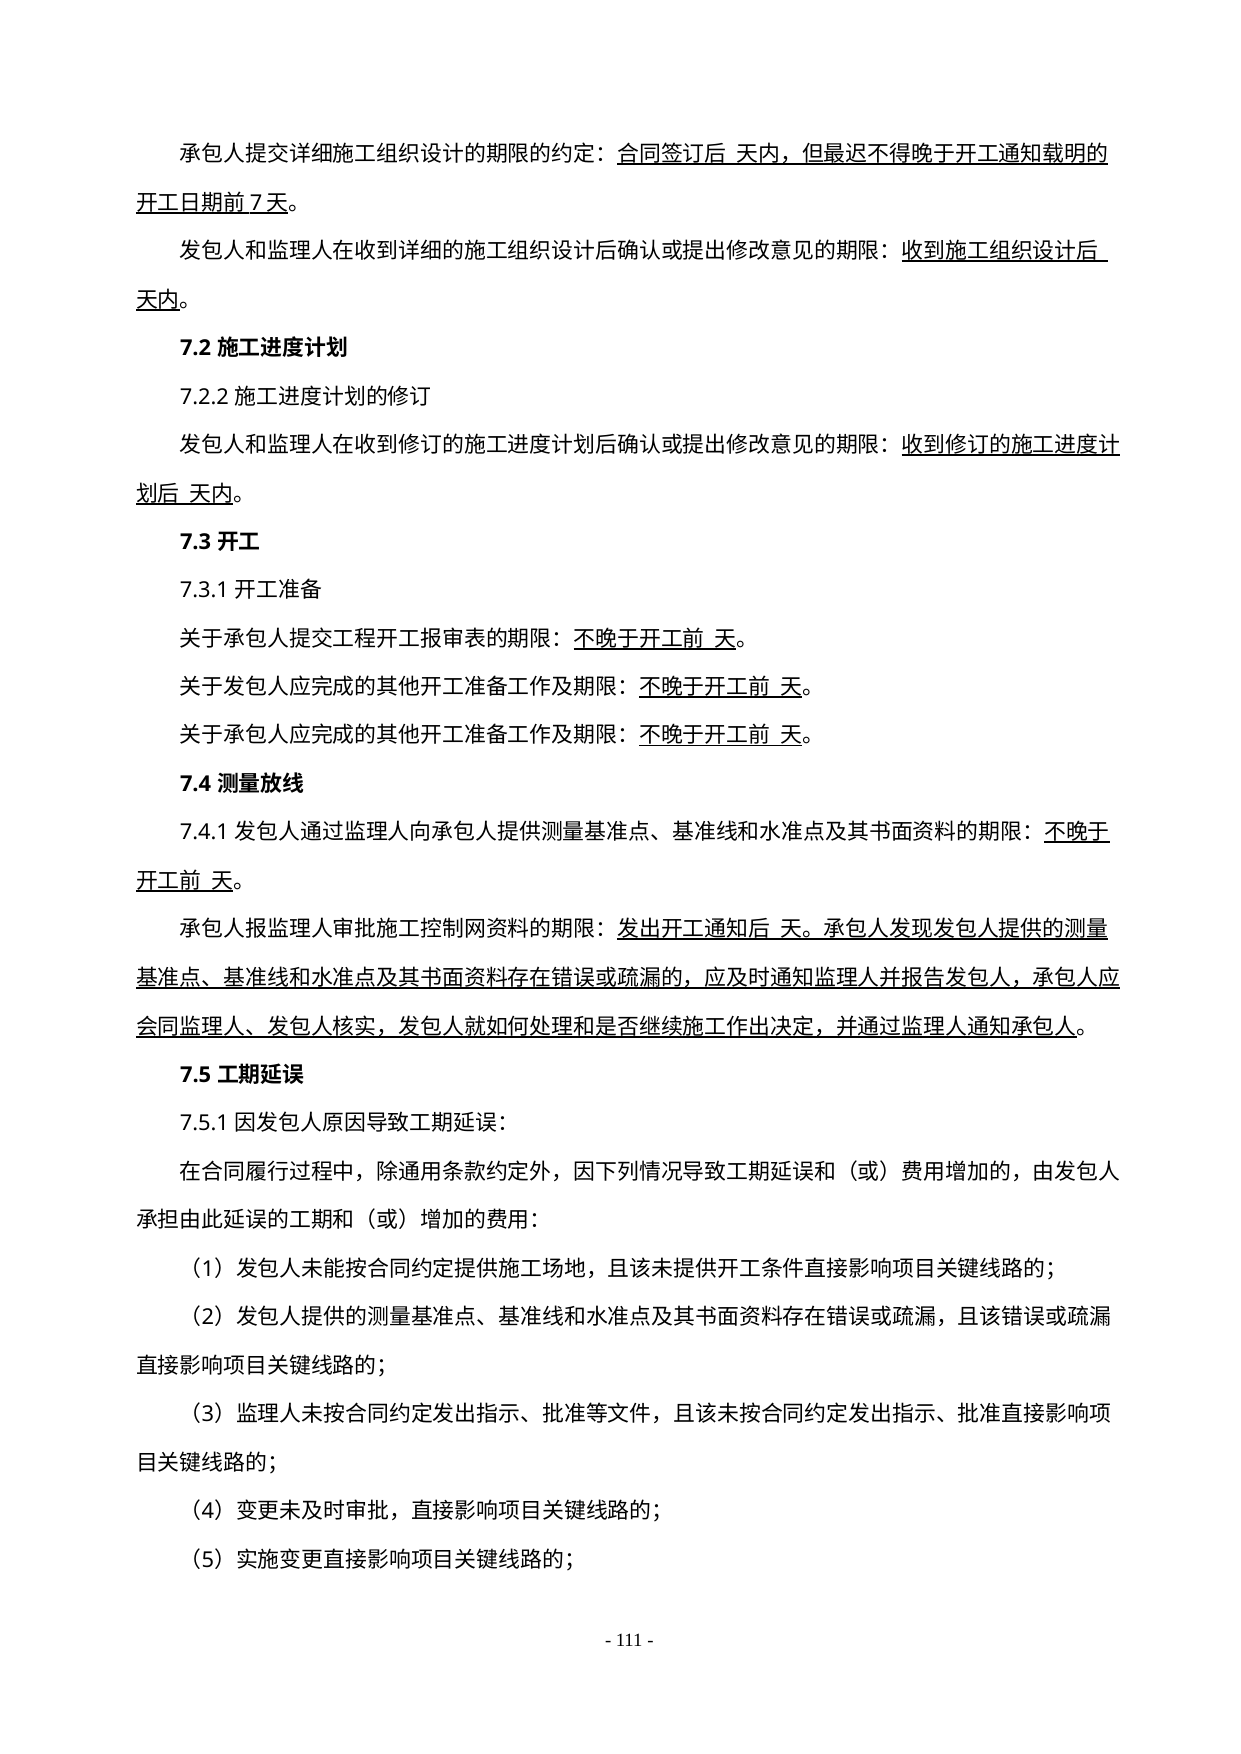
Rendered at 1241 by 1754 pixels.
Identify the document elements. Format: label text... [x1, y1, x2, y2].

text 7.2.2 施工进度计划的修订 [136, 378, 1122, 411]
text （1）发包人未能按合同约定提供施工场地，且该未提供开工条件直接影响项目关键线路的； [136, 1250, 1122, 1283]
subtitle 7.5 工期延误 [136, 1057, 1122, 1089]
text 承包人报监理人审批施工控制网资料的期限：发出开工通知后 天。承包人发现发包人提供的测量基准点、基准线和水准点及其书面资料存在错误或疏漏的，应及时通知监理人并报告发包人，承包人应会同监理人、发包人核实，发包人就如何处理和是否继续施工作出决定，并通过监理人通知承包人。 [136, 911, 1122, 1041]
text 关于承包人提交工程开工报审表的期限：不晚于开工前 天。 [136, 620, 1122, 653]
subtitle 7.2 施工进度计划 [136, 330, 1122, 362]
text 7.3.1 开工准备 [136, 572, 1122, 604]
text 关于承包人应完成的其他开工准备工作及期限：不晚于开工前 天。 [136, 717, 1122, 749]
text 7.4.1 发包人通过监理人向承包人提供测量基准点、基准线和水准点及其书面资料的期限：不晚于开工前 天。 [136, 814, 1122, 895]
subtitle 7.3 开工 [136, 524, 1122, 556]
text 发包人和监理人在收到详细的施工组织设计后确认或提出修改意见的期限：收到施工组织设计后 天内。 [136, 233, 1122, 314]
text 承包人提交详细施工组织设计的期限的约定：合同签订后 天内，但最迟不得晚于开工通知载明的开工日期前7天。 [136, 136, 1122, 217]
text 在合同履行过程中，除通用条款约定外，因下列情况导致工期延误和（或）费用增加的，由发包人承担由此延误的工期和（或）增加的费用： [136, 1153, 1122, 1234]
text （2）发包人提供的测量基准点、基准线和水准点及其书面资料存在错误或疏漏，且该错误或疏漏直接影响项目关键线路的； [136, 1299, 1122, 1380]
subtitle 7.4 测量放线 [136, 765, 1122, 798]
text 发包人和监理人在收到修订的施工进度计划后确认或提出修改意见的期限：收到修订的施工进度计划后 天内。 [136, 427, 1122, 508]
text （5）实施变更直接影响项目关键线路的； [136, 1541, 1122, 1574]
text （3）监理人未按合同约定发出指示、批准等文件，且该未按合同约定发出指示、批准直接影响项目关键线路的； [136, 1396, 1122, 1477]
text 7.5.1 因发包人原因导致工期延误： [136, 1105, 1122, 1137]
text （4）变更未及时审批，直接影响项目关键线路的； [136, 1493, 1122, 1525]
text 关于发包人应完成的其他开工准备工作及期限：不晚于开工前 天。 [136, 669, 1122, 701]
